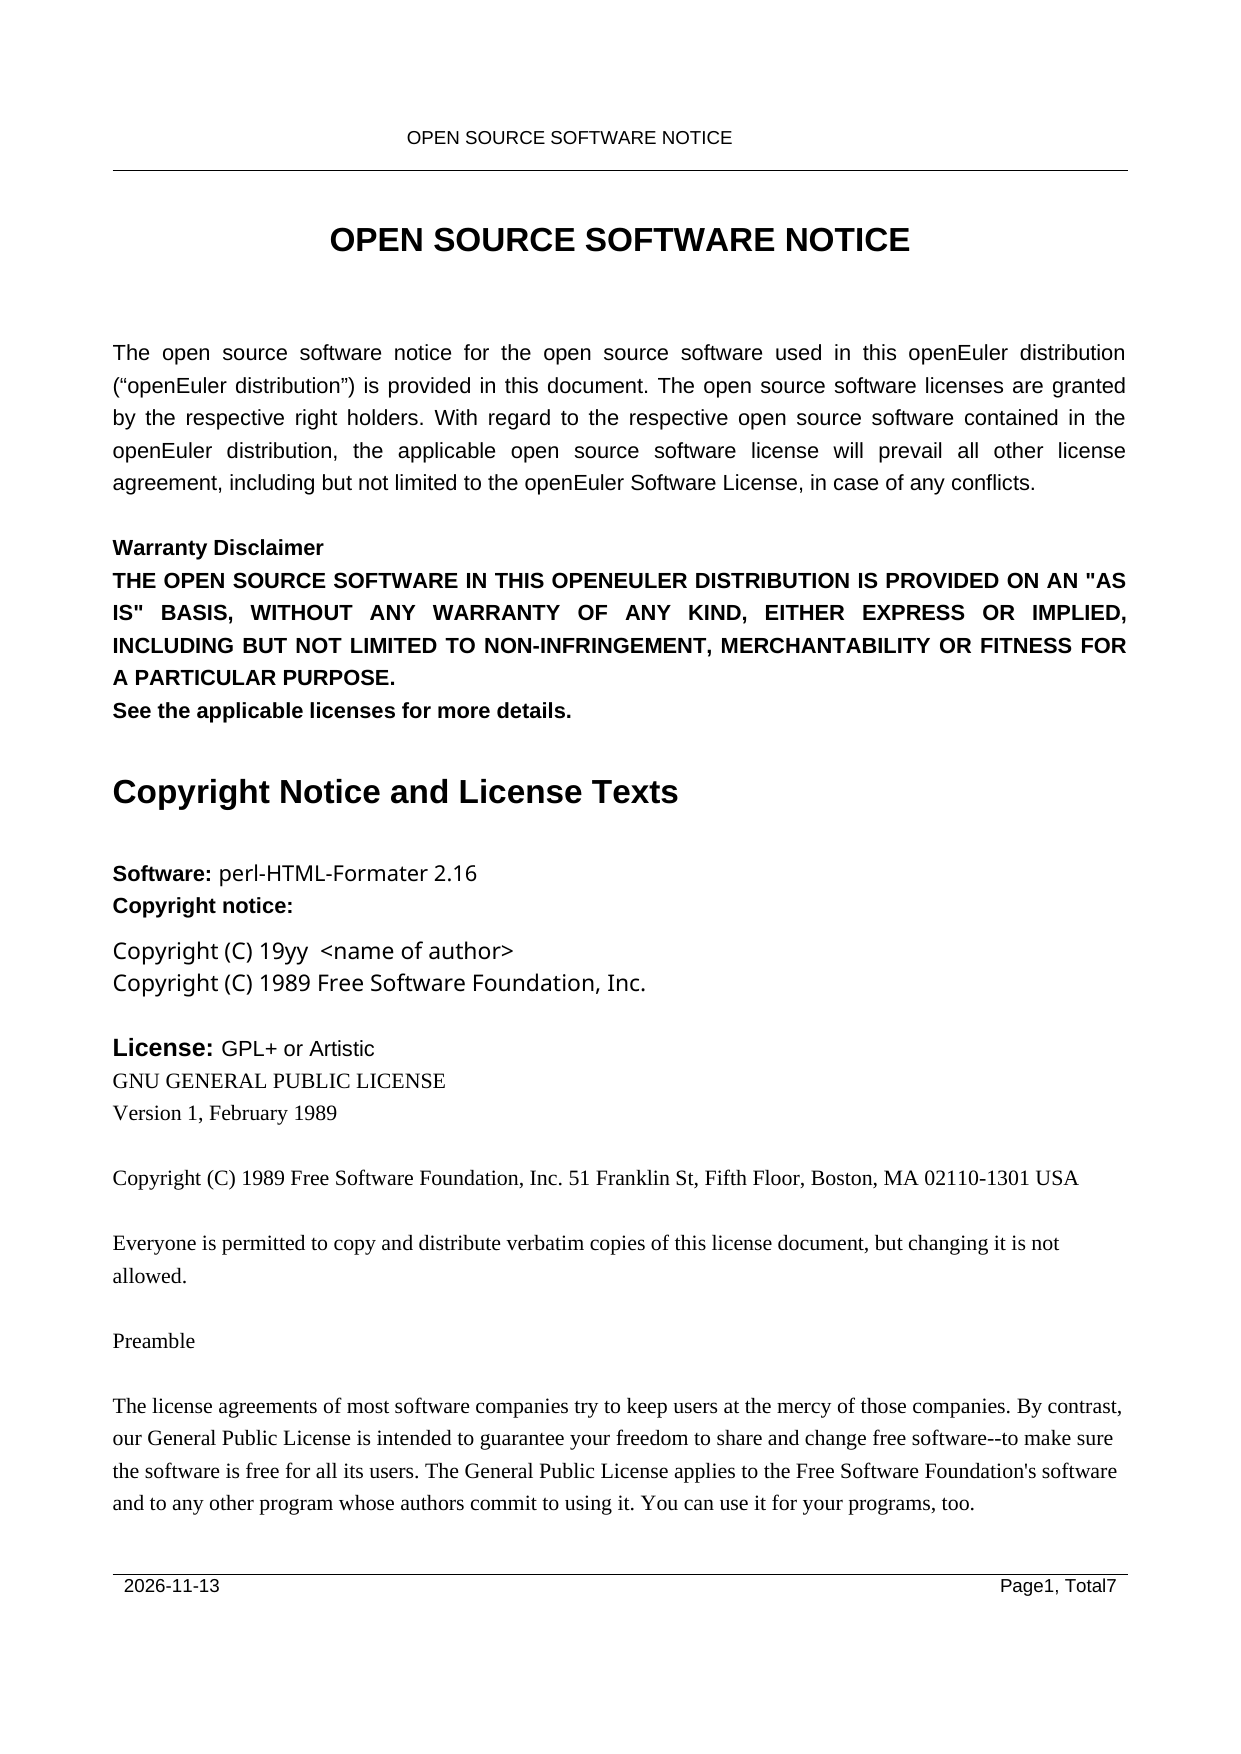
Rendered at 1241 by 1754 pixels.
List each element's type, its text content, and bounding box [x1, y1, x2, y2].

text Copyright Notice and License Texts [112, 759, 1128, 824]
title Software: perl-HTML-Formater 2.16 [112, 856, 1128, 889]
text Copyright (C) 19yy <name of author> Copyright (C) 1989 Free Software Foundation, Inc. [112, 934, 1128, 1031]
text THE OPEN SOURCE SOFTWARE IN THIS OPENEULER DISTRIBUTION IS PROVIDED ON AN "AS IS" BASIS, WITHOUT ANY WARRANTY OF ANY KIND, EITHER EXPRESS OR IMPLIED, INCLUDING BUT NOT LIMITED TO NON-INFRINGEMENT, MERCHANTABILITY OR FITNESS FOR A PARTICULAR PURPOSE. See the applicable licenses for more details. [112, 564, 1128, 726]
text Warranty Disclaimer [112, 531, 1128, 564]
text The open source software notice for the open source software used in this openEuler distribution (“openEuler distribution”) is provided in this document. The open source software licenses are granted by the respective right holders. With regard to the respective open source software contained in the openEuler distribution, the applicable open source software license will prevail all other license agreement, including but not limited to the openEuler Software License, in case of any conflicts. [112, 336, 1128, 499]
text License: GPL+ or Artistic [112, 1031, 1128, 1064]
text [112, 1064, 1128, 1519]
text OPEN SOURCE SOFTWARE NOTICE [112, 206, 1128, 271]
text Copyright notice: [112, 889, 1128, 921]
